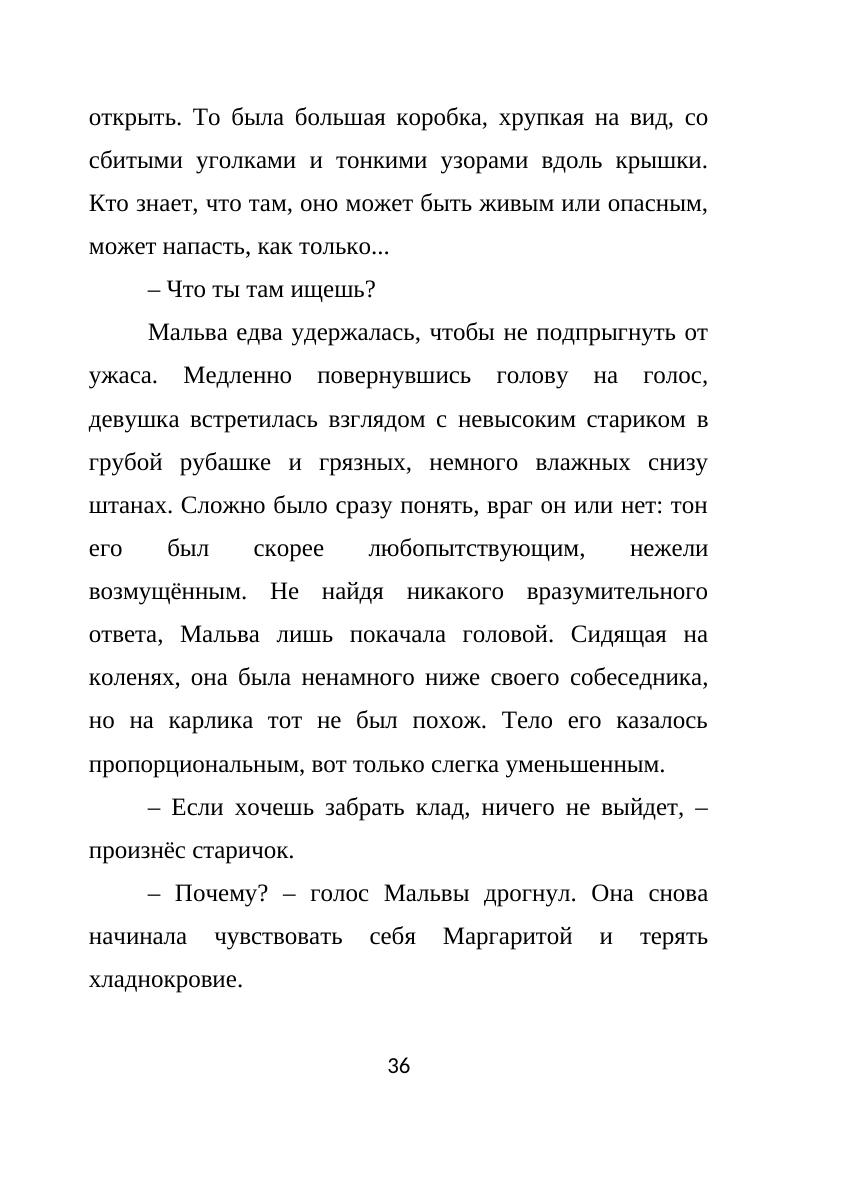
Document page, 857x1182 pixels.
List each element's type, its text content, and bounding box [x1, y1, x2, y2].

text Мальва едва удержалась, чтобы не подпрыгнуть от ужаса. Медленно повернувшись голову на голос, девушка встретилась взглядом с невысоким стариком в грубой рубашке и грязных, немного влажных снизу штанах. Сложно было сразу понять, враг он или нет: тон его был скорее любопытствующим, нежели возмущённым. Не найдя никакого вразумительного ответа, Мальва лишь покачала головой. Сидящая на коленях, она была ненамного ниже своего собеседника, но на карлика тот не был похож. Тело его казалось пропорциональным, вот только слегка уменьшенным. [89, 317, 709, 777]
text – Что ты там ищешь? [89, 274, 709, 303]
text – Если хочешь забрать клад, ничего не выйдет, – произнёс старичок. [89, 792, 709, 864]
text – Почему? – голос Мальвы дрогнул. Она снова начинала чувствовать себя Маргаритой и терять хладнокровие. [89, 878, 709, 993]
